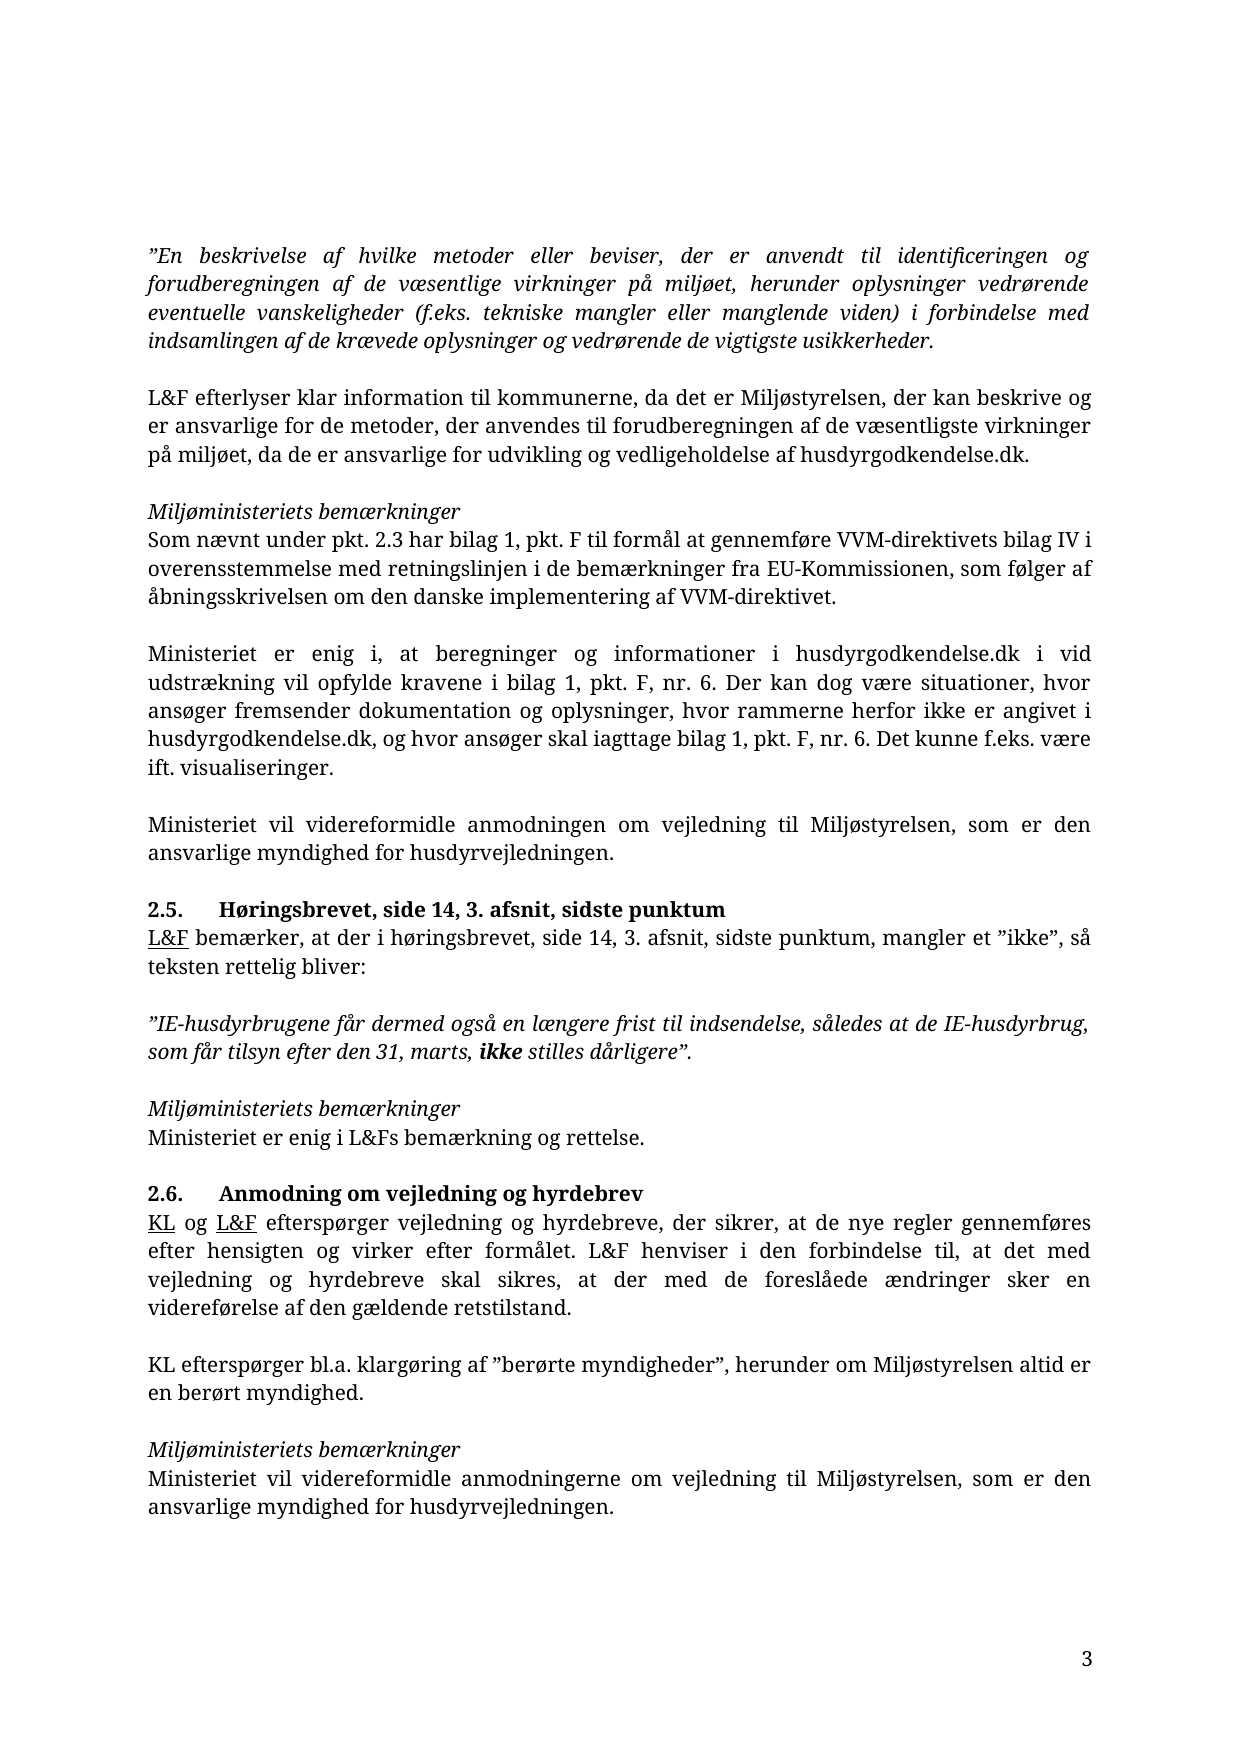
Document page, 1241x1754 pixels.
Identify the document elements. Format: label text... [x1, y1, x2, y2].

text KL og L&F efterspørger vejledning og hyrdebreve, der sikrer, at de nye regler gennemføres efter hensigten og virker efter formålet. L&F henviser i den forbindelse til, at det med vejledning og hyrdebreve skal sikres, at der med de foreslåede ændringer sker en videreførelse af den gældende retstilstand. [148, 1208, 1092, 1322]
text KL efterspørger bl.a. klargøring af ”berørte myndigheder”, herunder om Miljøstyrelsen altid er en berørt myndighed. [148, 1350, 1092, 1407]
list Høringsbrevet, side 14, 3. afsnit, sidste punktum [148, 895, 1092, 923]
list Ministeriet er enig i, at beregninger og informationer i husdyrgodkendelse.dk i vid udstrækning vil opfylde kravene i bilag 1, pkt. F, nr. 6. Der kan dog være situationer, hvor ansøger fremsender dokumentation og oplysninger, hvor rammerne herfor ikke er angivet i husdyrgodkendelse.dk, og hvor ansøger skal iagttage bilag 1, pkt. F, nr. 6. Det kunne f.eks. være ift. visualiseringer. [148, 639, 1092, 781]
list Som nævnt under pkt. 2.3 har bilag 1, pkt. F til formål at gennemføre VVM-direktivets bilag IV i overensstemmelse med retningslinjen i de bemærkninger fra EU-Kommissionen, som følger af åbningsskrivelsen om den danske implementering af VVM-direktivet. [148, 525, 1092, 611]
text Ministeriet vil videreformidle anmodningerne om vejledning til Miljøstyrelsen, som er den ansvarlige myndighed for husdyrvejledningen. [148, 1464, 1092, 1521]
list Anmodning om vejledning og hyrdebrev [148, 1179, 1092, 1208]
list Miljøministeriets bemærkninger [148, 497, 1092, 525]
text ”En beskrivelse af hvilke metoder eller beviser, der er anvendt til identificeringen og forudberegningen af de væsentlige virkninger på miljøet, herunder oplysninger vedrørende eventuelle vanskeligheder (f.eks. tekniske mangler eller manglende viden) i forbindelse med indsamlingen af de krævede oplysninger og vedrørende de vigtigste usikkerheder. [148, 241, 1092, 355]
list Miljøministeriets bemærkninger [148, 1094, 1092, 1123]
list Ministeriet er enig i L&Fs bemærkning og rettelse. [148, 1123, 1092, 1151]
text L&F efterlyser klar information til kommunerne, da det er Miljøstyrelsen, der kan beskrive og er ansvarlige for de metoder, der anvendes til forudberegningen af de væsentligste virkninger på miljøet, da de er ansvarlige for udvikling og vedligeholdelse af husdyrgodkendelse.dk. [148, 383, 1092, 468]
text Ministeriet vil videreformidle anmodningen om vejledning til Miljøstyrelsen, som er den ansvarlige myndighed for husdyrvejledningen. [148, 810, 1092, 867]
list Miljøministeriets bemærkninger [148, 1435, 1092, 1464]
list ”IE-husdyrbrugene får dermed også en længere frist til indsendelse, således at de IE-husdyrbrug, som får tilsyn efter den 31, marts, ikke stilles dårligere”. [148, 980, 1092, 1066]
list L&F bemærker, at der i høringsbrevet, side 14, 3. afsnit, sidste punktum, mangler et ”ikke”, så teksten rettelig bliver: [148, 923, 1092, 980]
